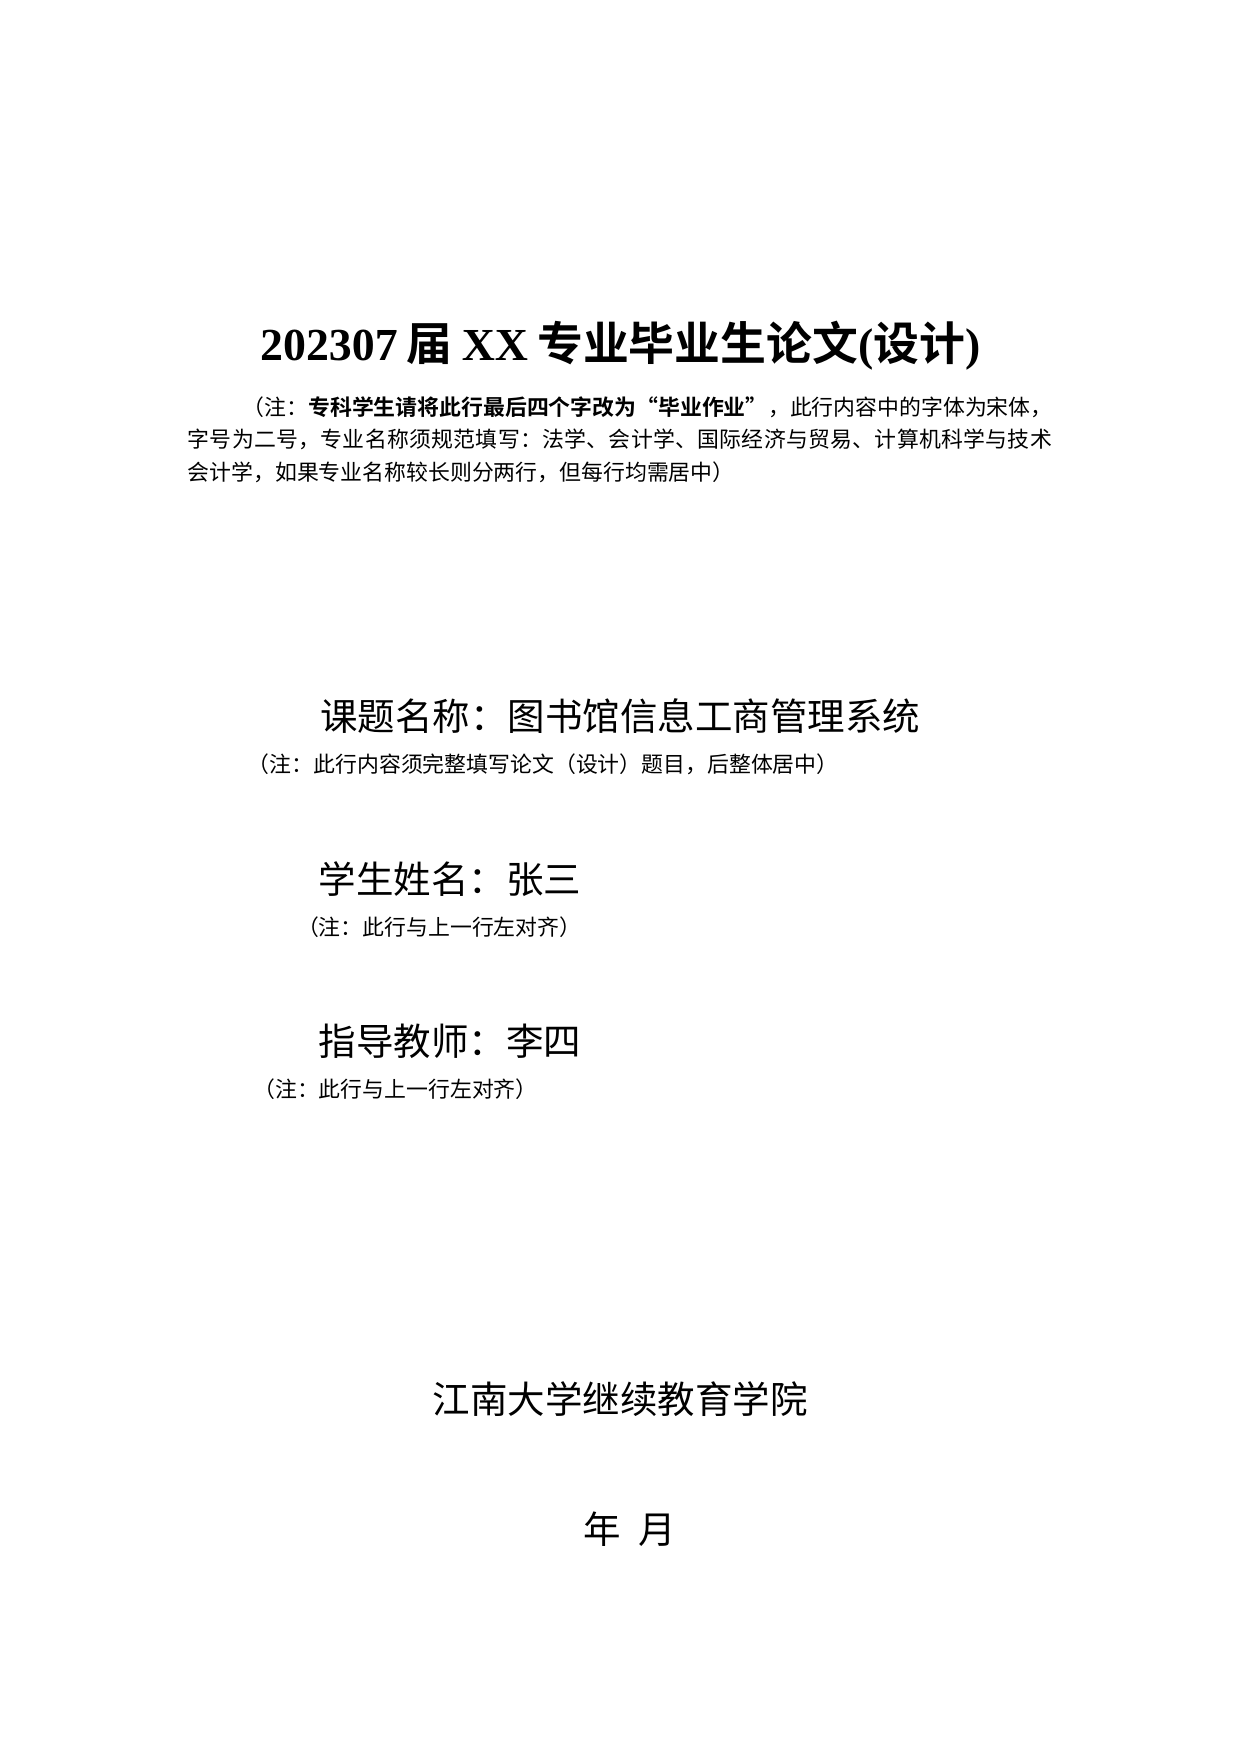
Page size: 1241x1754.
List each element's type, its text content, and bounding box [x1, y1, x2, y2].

text 年 月 [187, 1494, 1053, 1559]
text 江南大学继续教育学院 [187, 1364, 1053, 1429]
text 学生姓名：张三 [187, 844, 1053, 909]
text 202307届XX专业毕业生论文(设计) [187, 292, 1053, 389]
text 指导教师：李四 [187, 1007, 1053, 1072]
text （注：专科学生请将此行最后四个字改为“毕业作业”，此行内容中的字体为宋体，字号为二号，专业名称须规范填写：法学、会计学、国际经济与贸易、计算机科学与技术、会计学，如果专业名称较长则分两行，但每行均需居中） [187, 389, 1053, 487]
text （注：此行内容须完整填写论文（设计）题目，后整体居中） [187, 747, 1053, 779]
text （注：此行与上一行左对齐） [187, 909, 1053, 942]
text 课题名称：图书馆信息工商管理系统 [187, 682, 1053, 747]
text （注：此行与上一行左对齐） [187, 1072, 1053, 1104]
